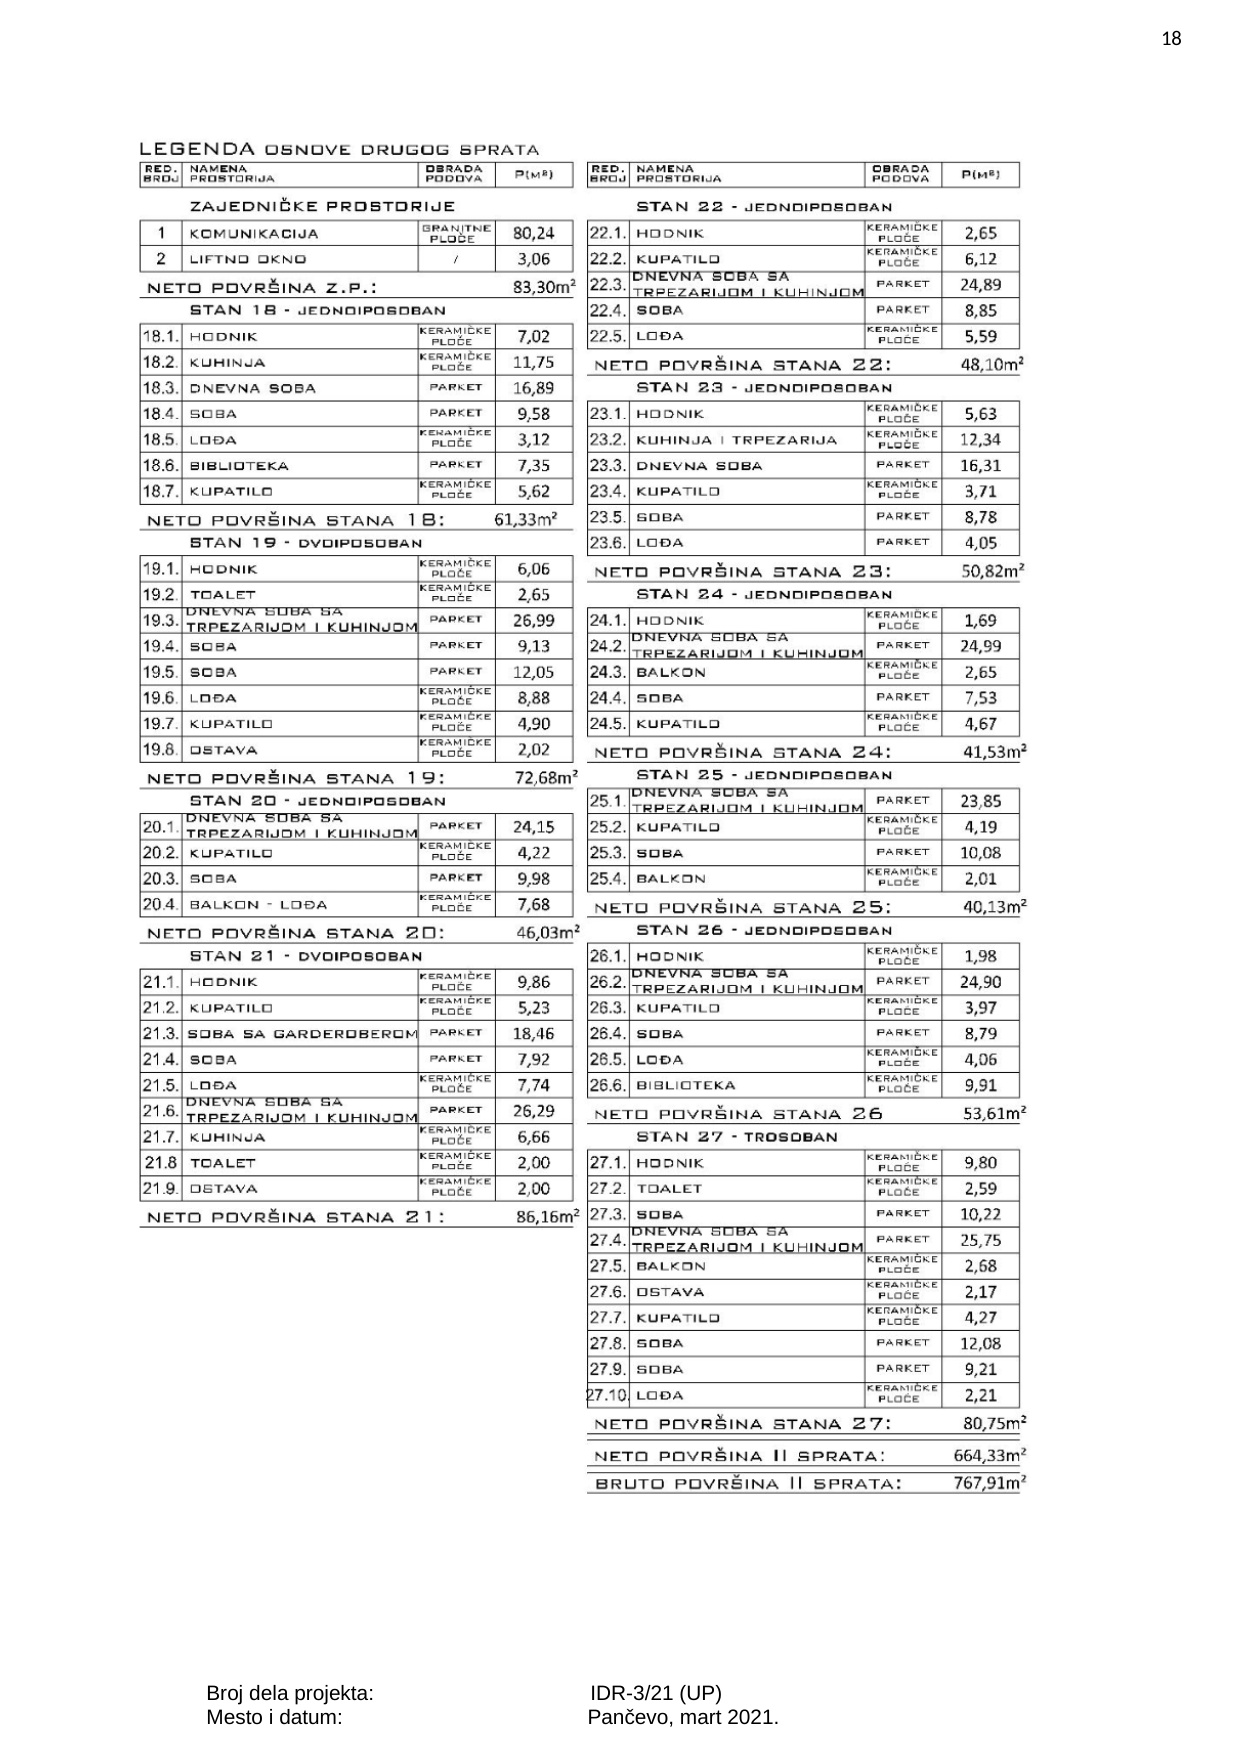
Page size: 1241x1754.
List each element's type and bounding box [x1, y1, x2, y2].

picture [114, 119, 1040, 1507]
